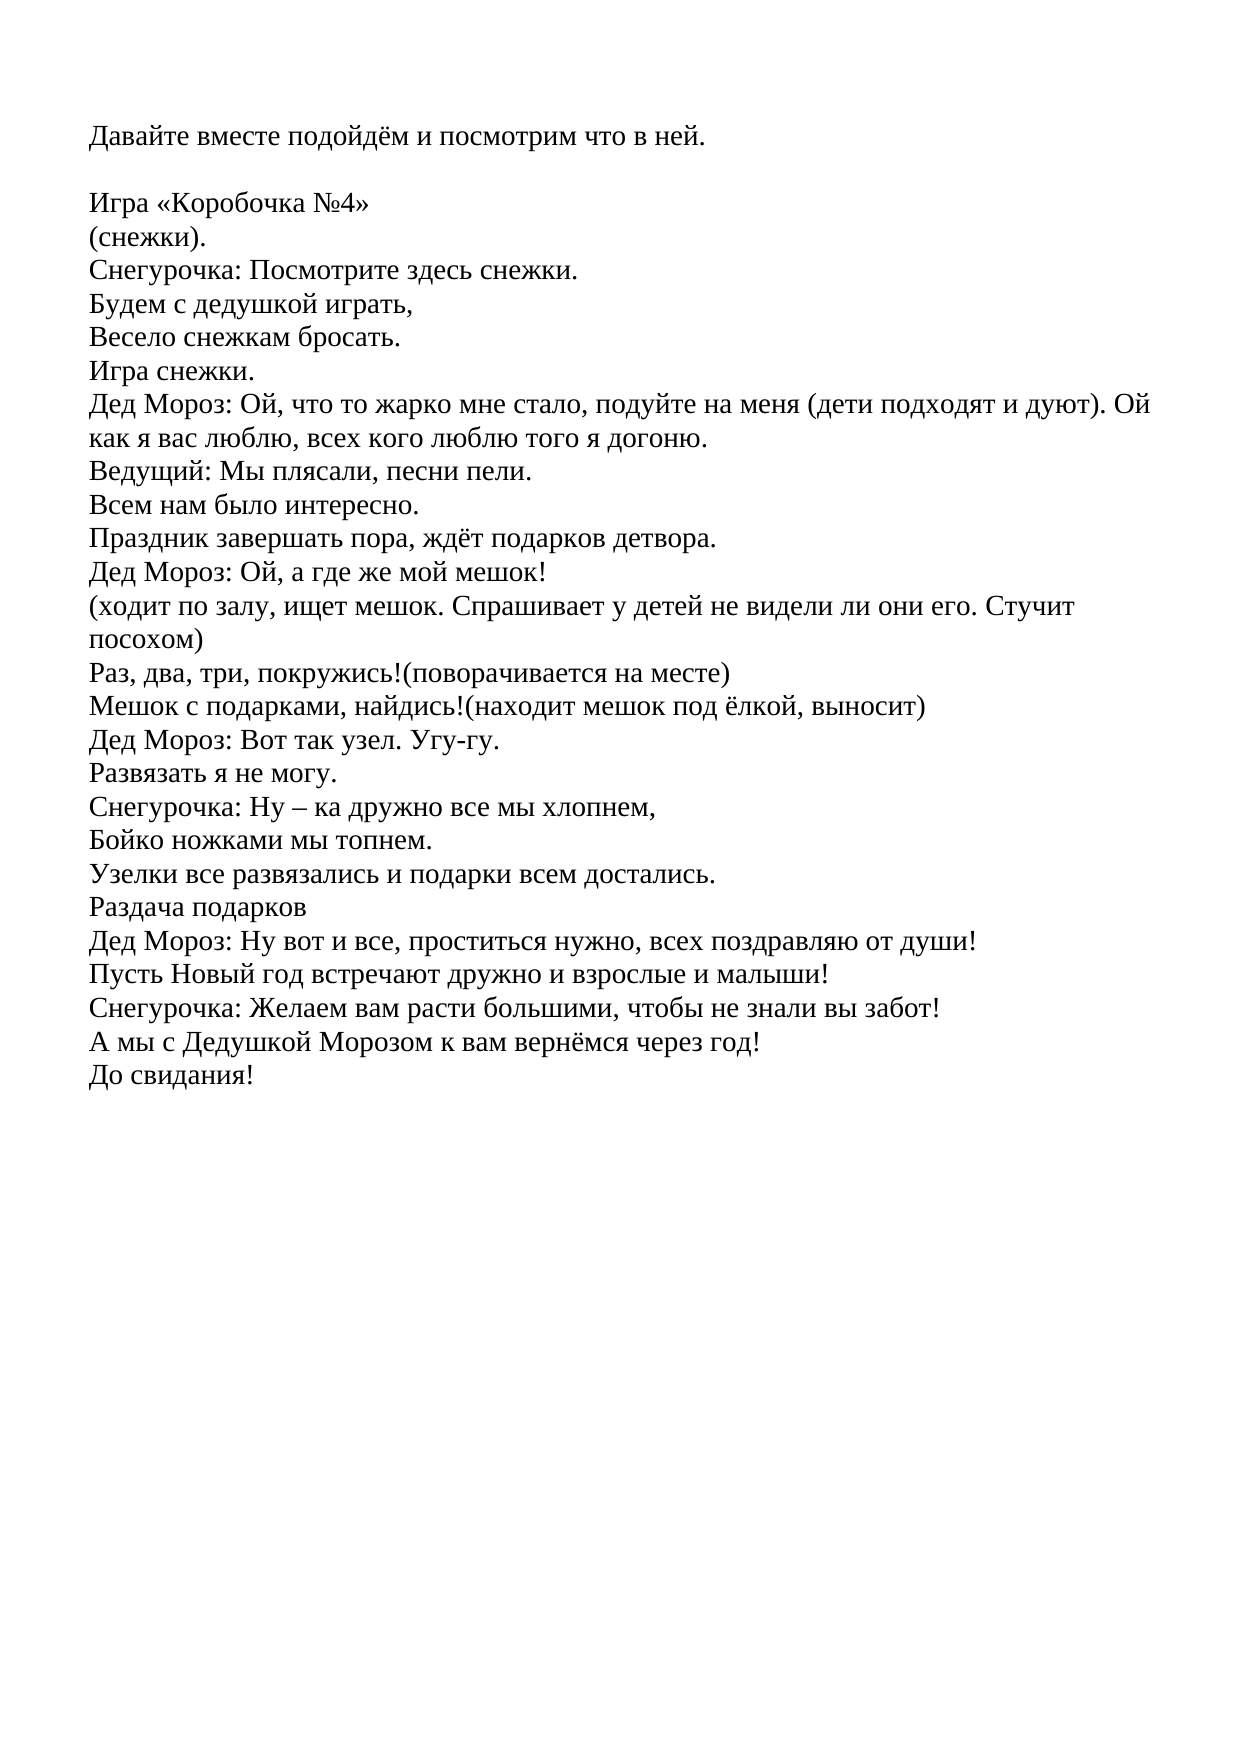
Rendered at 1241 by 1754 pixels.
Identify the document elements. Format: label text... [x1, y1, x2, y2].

text Игра снежки. [88, 353, 1181, 386]
text Снегурочка: Ну – ка дружно все мы хлопнем, [88, 789, 1181, 822]
text Снегурочка: Желаем вам расти большими, чтобы не знали вы забот! [88, 990, 1181, 1024]
text Праздник завершать пора, ждёт подарков детвора. [88, 521, 1181, 554]
text Давайте вместе подойдём и посмотрим что в ней. [88, 118, 1181, 152]
text Будем с дедушкой играть, [88, 286, 1181, 319]
text Раз, два, три, покружись!(поворачивается на месте) [88, 655, 1181, 688]
text (снежки). [88, 219, 1181, 252]
text Весело снежкам бросать. [88, 319, 1181, 353]
text А мы с Дедушкой Морозом к вам вернёмся через год! [88, 1024, 1181, 1057]
text Раздача подарков [88, 889, 1181, 923]
text Игра «Коробочка №4» [88, 185, 1181, 219]
text Бойко ножками мы топнем. [88, 822, 1181, 856]
text Дед Мороз: Вот так узел. Угу-гу. [88, 722, 1181, 755]
text Дед Мороз: Ну вот и все, проститься нужно, всех поздравляю от души! [88, 923, 1181, 957]
text Пусть Новый год встречают дружно и взрослые и малыши! [88, 957, 1181, 990]
text До свидания! [88, 1057, 1181, 1091]
text Снегурочка: Посмотрите здесь снежки. [88, 252, 1181, 286]
text Развязать я не могу. [88, 755, 1181, 789]
text (ходит по залу, ищет мешок. Спрашивает у детей не видели ли они его. Стучит посохом) [88, 588, 1181, 655]
text Ведущий: Мы плясали, песни пели. [88, 453, 1181, 487]
text Узелки все развязались и подарки всем достались. [88, 856, 1181, 889]
text Всем нам было интересно. [88, 487, 1181, 521]
text Дед Мороз: Ой, что то жарко мне стало, подуйте на меня (дети подходят и дуют). Ой как я вас люблю, всех кого люблю того я догоню. [88, 386, 1181, 453]
text Мешок с подарками, найдись!(находит мешок под ёлкой, выносит) [88, 688, 1181, 722]
text Дед Мороз: Ой, а где же мой мешок! [88, 554, 1181, 588]
